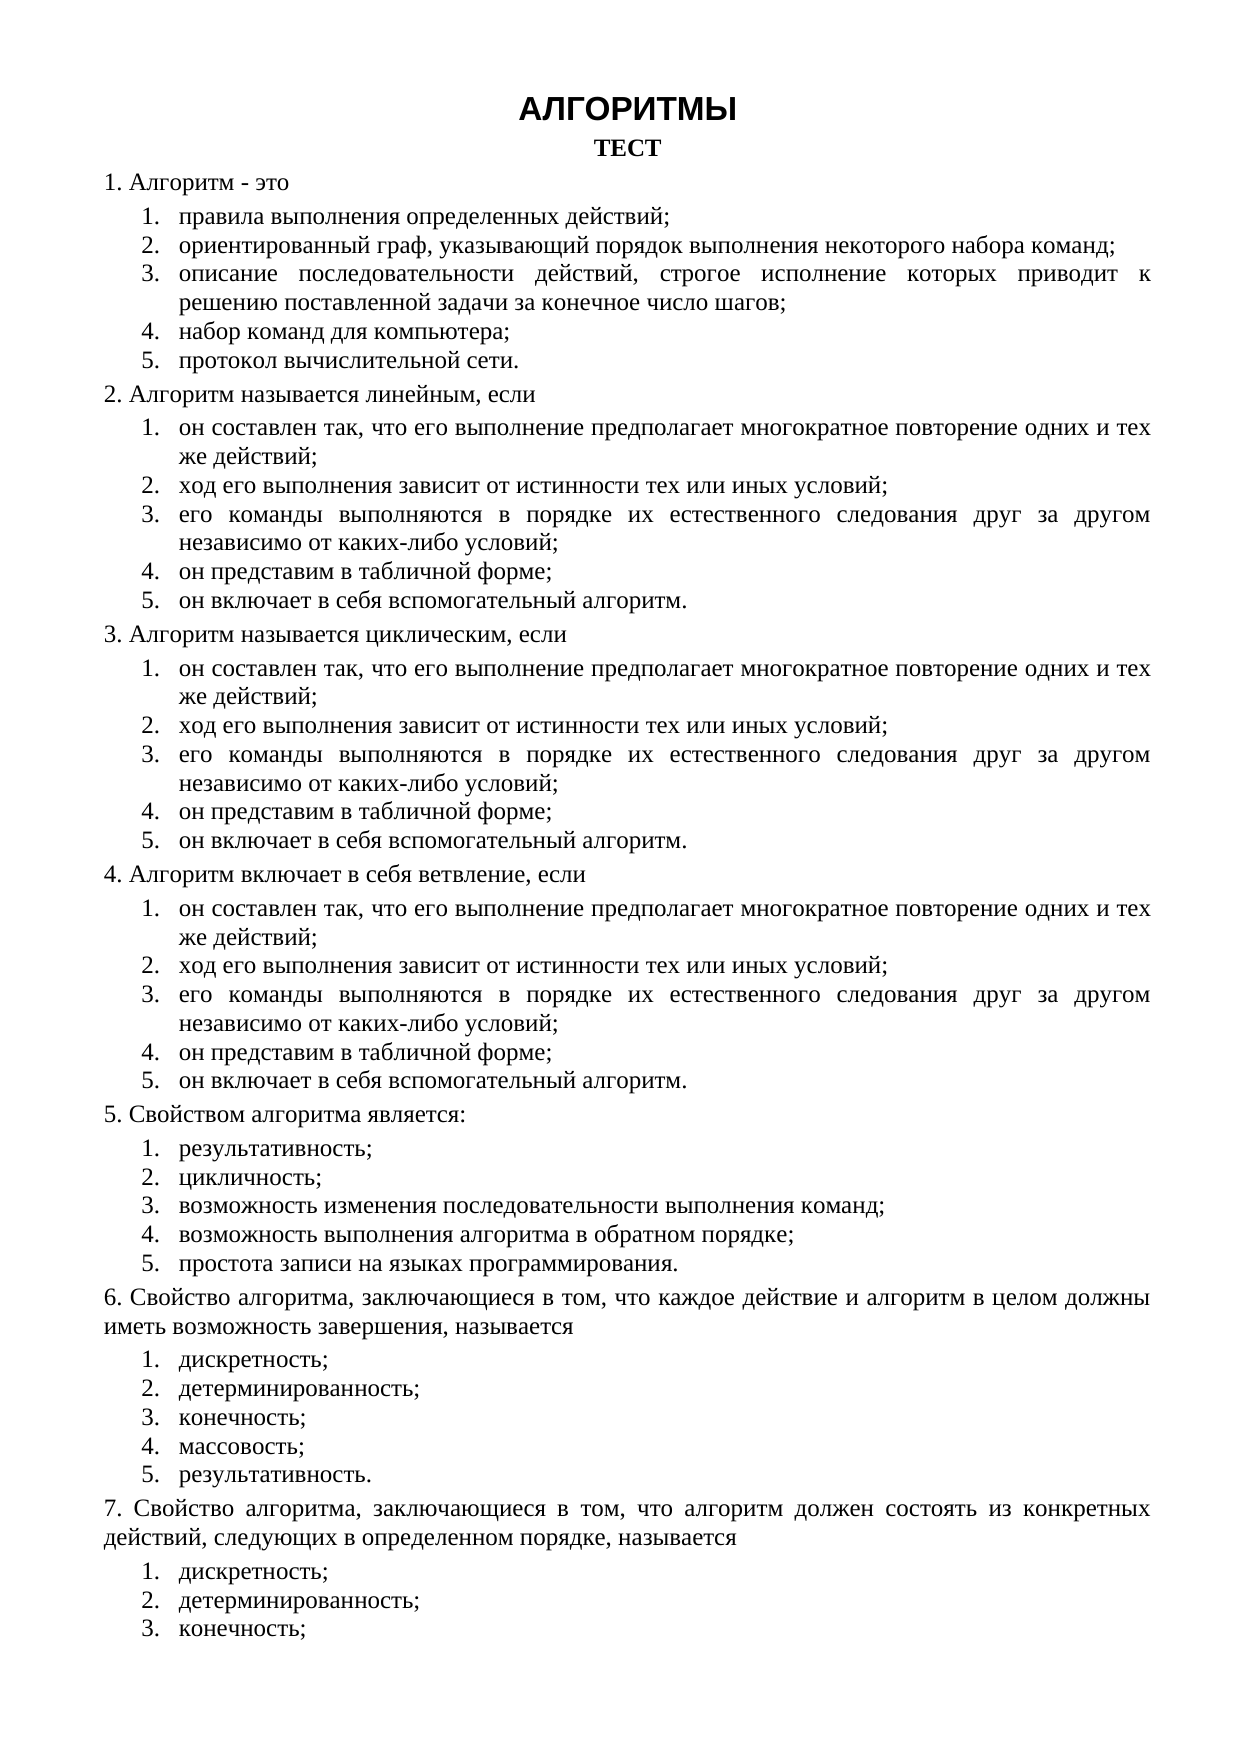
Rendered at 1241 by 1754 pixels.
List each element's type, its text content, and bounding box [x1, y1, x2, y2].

text 2. Алгоритм называется линейным, если [103, 379, 1152, 407]
text 4. Алгоритм включает в себя ветвление, если [103, 859, 1152, 888]
text 1. Алгоритм - это [103, 167, 1152, 196]
list конечность; [141, 1613, 1152, 1642]
text 7. Свойство алгоритма, заключающиеся в том, что алгоритм должен состоять из конкретных действий, следующих в определенном порядке, называется [103, 1493, 1152, 1551]
list его команды выполняются в порядке их естественного следования друг за другом независимо от каких-либо условий; [141, 979, 1152, 1037]
list ход его выполнения зависит от истинности тех или иных условий; [141, 950, 1152, 979]
text 5. Свойством алгоритма является: [103, 1099, 1152, 1128]
list детерминированность; [141, 1585, 1152, 1613]
list он составлен так, что его выполнение предполагает многократное повторение одних и тех же действий; [141, 653, 1152, 710]
list ход его выполнения зависит от истинности тех или иных условий; [141, 470, 1152, 499]
list возможность изменения последовательности выполнения команд; [141, 1191, 1152, 1219]
list протокол вычислительной сети. [141, 345, 1152, 373]
list ход его выполнения зависит от истинности тех или иных условий; [141, 710, 1152, 739]
subtitle АЛГОРИТМЫ [103, 89, 1152, 127]
list его команды выполняются в порядке их естественного следования друг за другом независимо от каких-либо условий; [141, 499, 1152, 556]
list он составлен так, что его выполнение предполагает многократное повторение одних и тех же действий; [141, 412, 1152, 470]
list правила выполнения определенных действий; [141, 201, 1152, 230]
list детерминированность; [141, 1373, 1152, 1402]
list ориентированный граф, указывающий порядок выполнения некоторого набора команд; [141, 230, 1152, 258]
list он представим в табличной форме; [141, 1037, 1152, 1065]
list массовость; [141, 1431, 1152, 1459]
list дискретность; [141, 1556, 1152, 1585]
list простота записи на языках программирования. [141, 1248, 1152, 1277]
text 3. Алгоритм называется циклическим, если [103, 619, 1152, 648]
list цикличность; [141, 1162, 1152, 1191]
list он представим в табличной форме; [141, 796, 1152, 825]
text ТЕСТ [103, 133, 1152, 162]
list его команды выполняются в порядке их естественного следования друг за другом независимо от каких-либо условий; [141, 739, 1152, 796]
list конечность; [141, 1402, 1152, 1431]
list он составлен так, что его выполнение предполагает многократное повторение одних и тех же действий; [141, 893, 1152, 950]
list он включает в себя вспомогательный алгоритм. [141, 585, 1152, 614]
list результативность. [141, 1459, 1152, 1488]
list он включает в себя вспомогательный алгоритм. [141, 1065, 1152, 1094]
list он включает в себя вспомогательный алгоритм. [141, 825, 1152, 854]
list результативность; [141, 1133, 1152, 1162]
list он представим в табличной форме; [141, 556, 1152, 585]
list набор команд для компьютера; [141, 316, 1152, 345]
list описание последовательности действий, строгое исполнение которых приводит к решению поставленной задачи за конечное число шагов; [141, 258, 1152, 316]
list дискретность; [141, 1344, 1152, 1373]
list возможность выполнения алгоритма в обратном порядке; [141, 1219, 1152, 1248]
text 6. Свойство алгоритма, заключающиеся в том, что каждое действие и алгоритм в целом должны иметь возможность завершения, называется [103, 1282, 1152, 1339]
